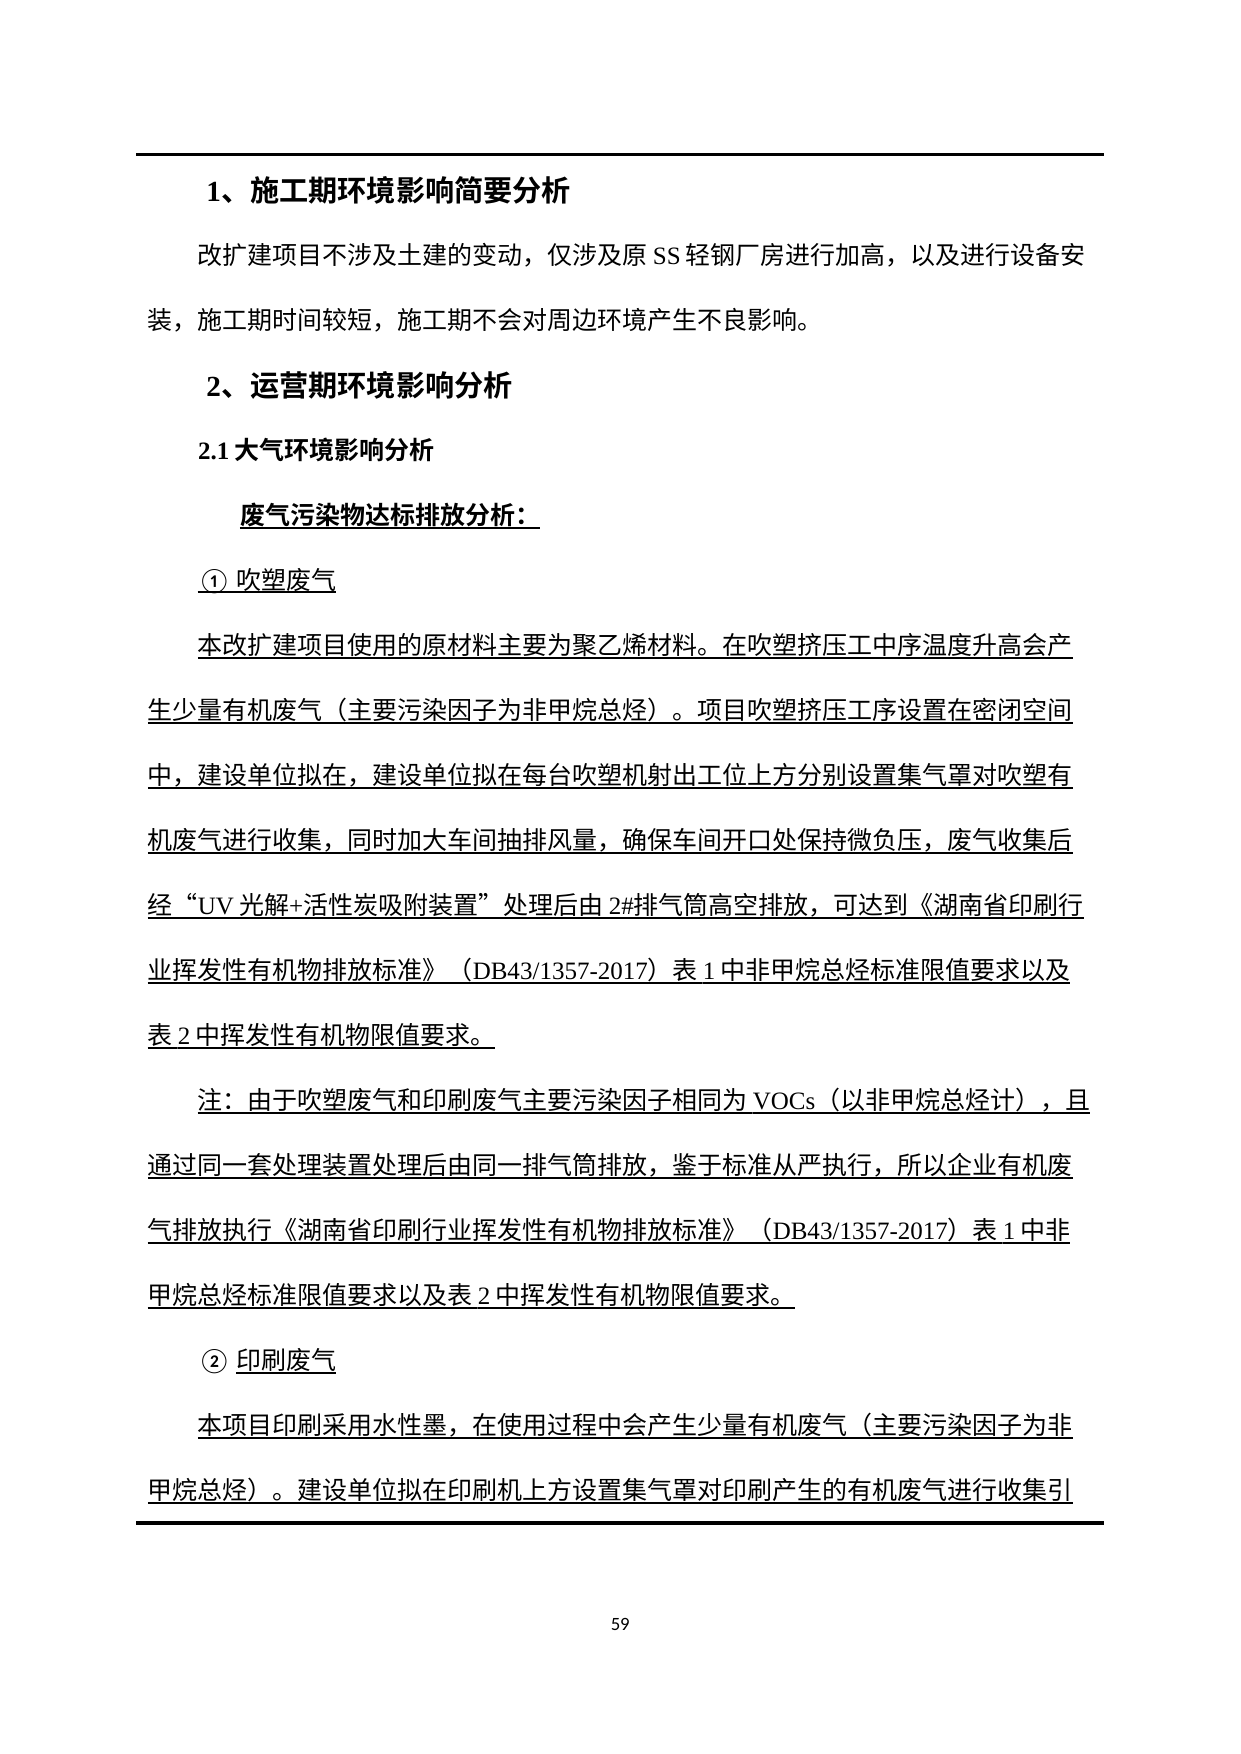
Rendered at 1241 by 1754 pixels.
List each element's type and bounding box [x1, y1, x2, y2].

table_header [136, 156, 1104, 1521]
